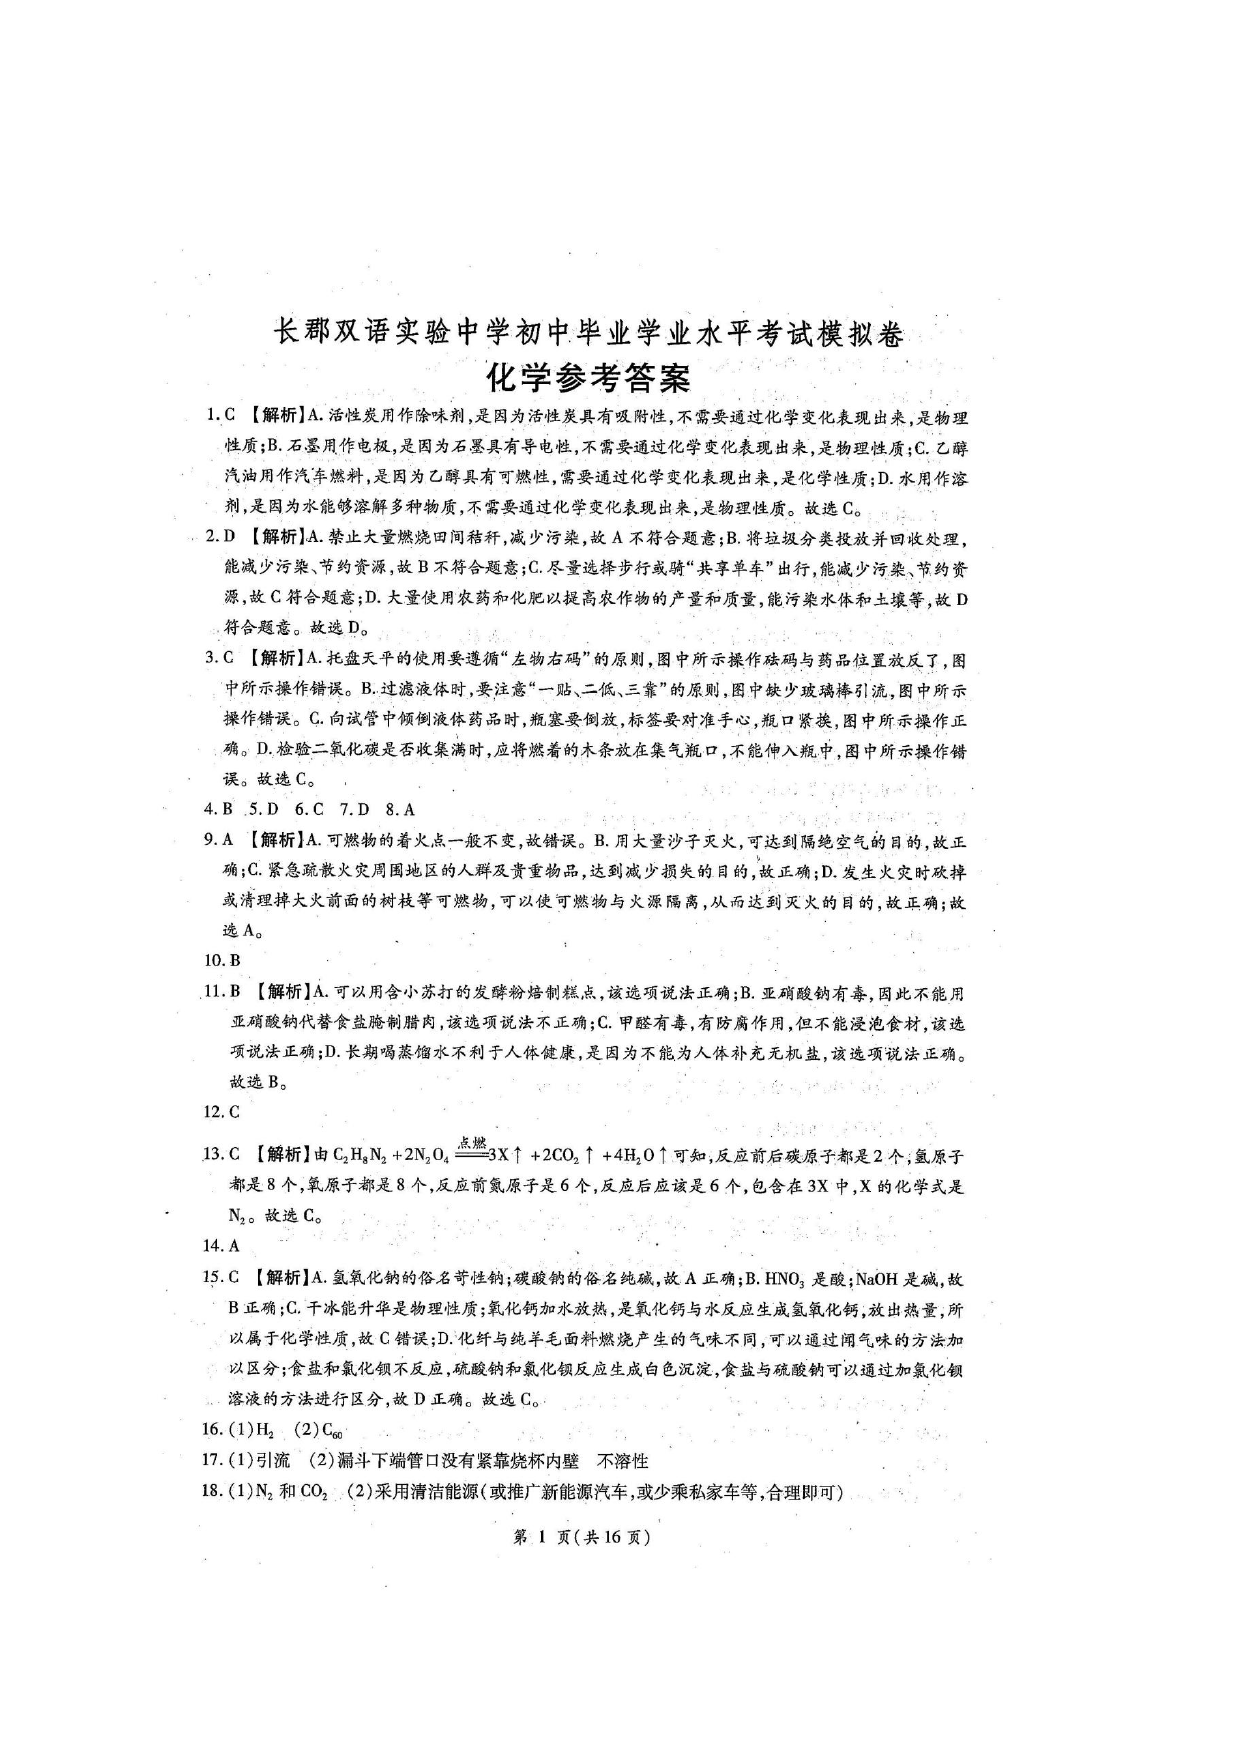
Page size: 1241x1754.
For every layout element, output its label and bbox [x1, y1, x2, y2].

picture [147, 162, 1127, 1592]
